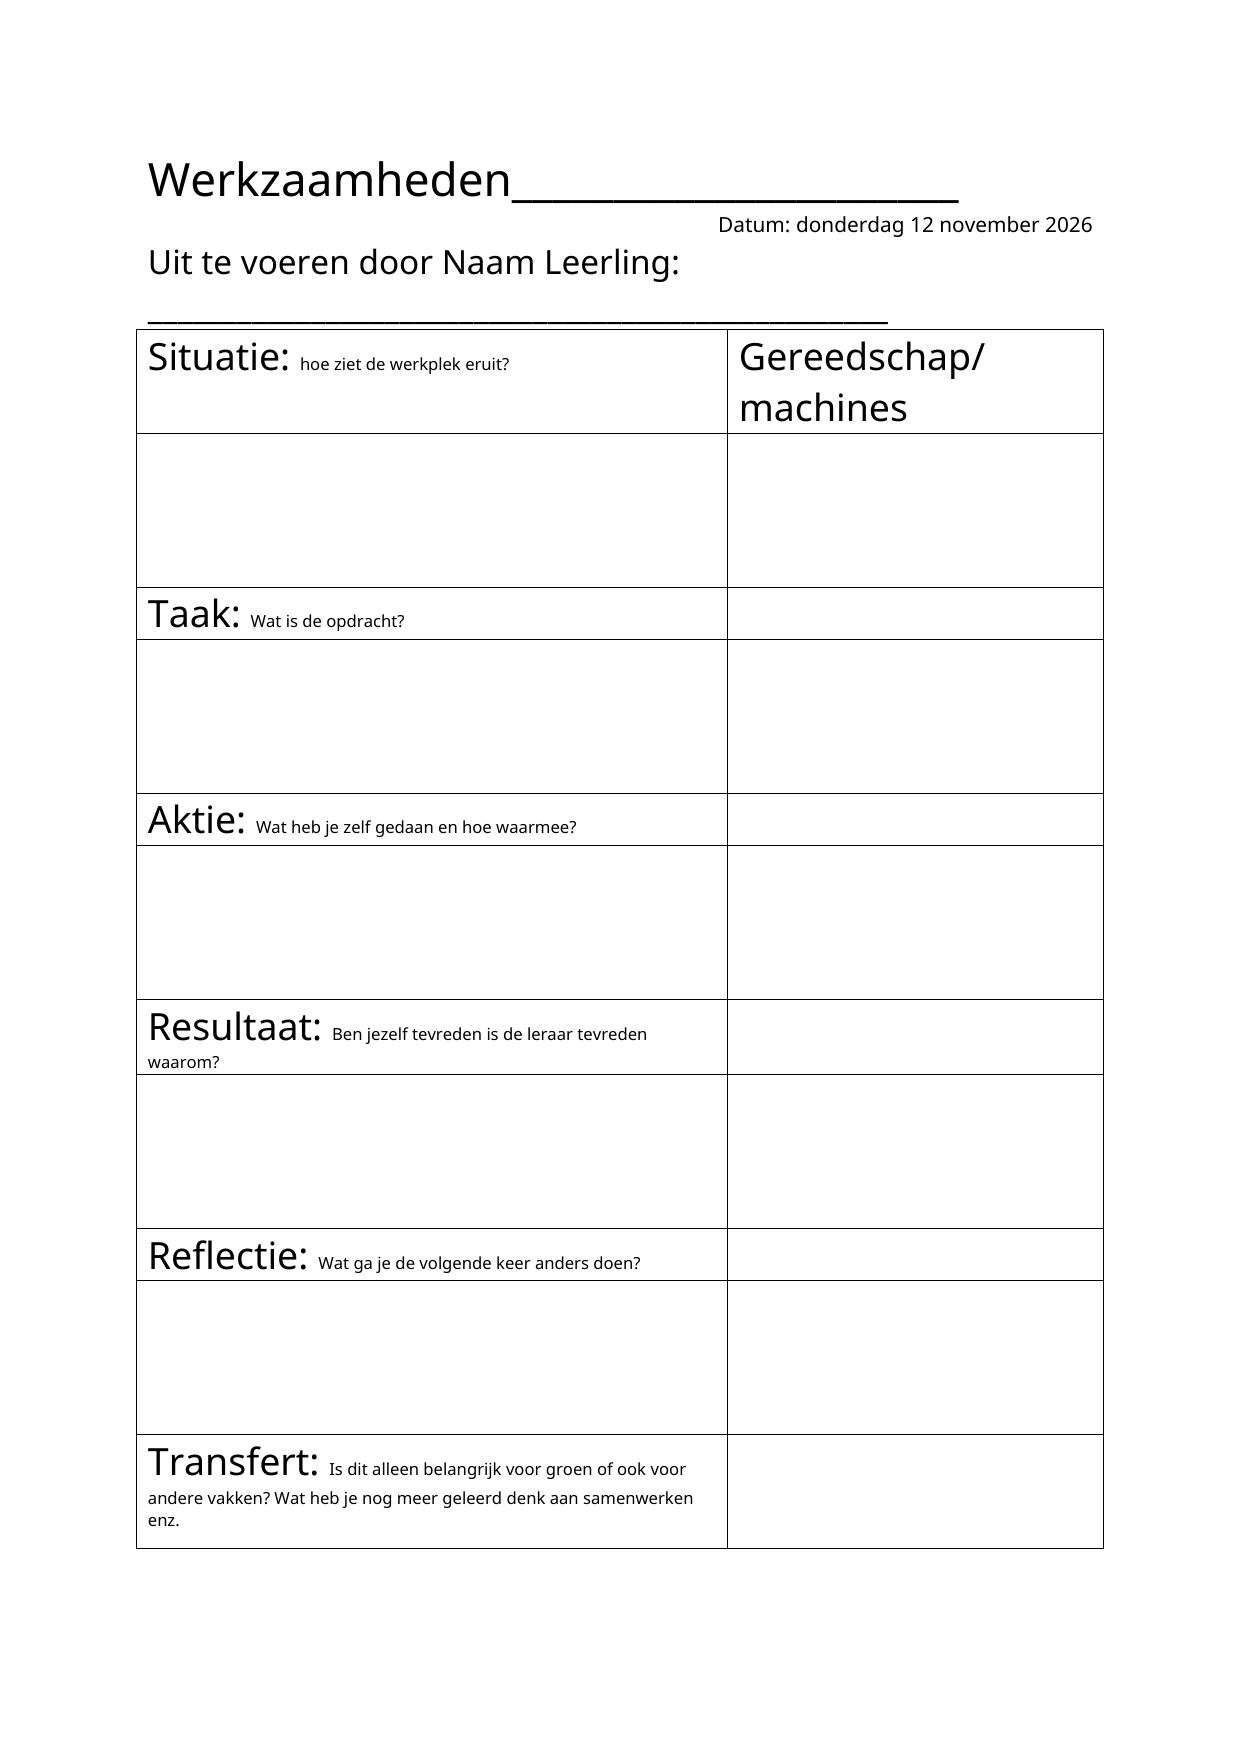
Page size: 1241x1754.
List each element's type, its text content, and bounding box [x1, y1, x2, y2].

table_cell [137, 1075, 727, 1228]
table_header Gereedschap/ machines [728, 330, 1103, 432]
table_cell [728, 1229, 1103, 1280]
table_cell [728, 1435, 1103, 1547]
table_cell [728, 794, 1103, 845]
table_header Situatie: hoe ziet de werkplek eruit? [137, 330, 727, 432]
table_cell [728, 846, 1103, 999]
table_cell [728, 1281, 1103, 1434]
table_cell [728, 1000, 1103, 1074]
table_cell [728, 434, 1103, 587]
table_cell [728, 1075, 1103, 1228]
text __________________________________________________ [148, 284, 1093, 329]
table_cell [728, 588, 1103, 639]
text Werkzaamheden______________________ [148, 148, 1093, 210]
table_cell Resultaat: Ben jezelf tevreden is de leraar tevreden waarom? [137, 1000, 727, 1074]
table_cell Reflectie: Wat ga je de volgende keer anders doen? [137, 1229, 727, 1280]
text Datum: maandag 23 september 2013 [148, 210, 1093, 238]
table_cell [137, 1281, 727, 1434]
table_cell Transfert: Is dit alleen belangrijk voor groen of ook voor andere vakken? Wat heb je nog meer geleerd denk aan samenwerken enz. [137, 1435, 727, 1547]
table_cell [137, 434, 727, 587]
table_cell [728, 640, 1103, 793]
table_cell Taak: Wat is de opdracht? [137, 588, 727, 639]
table_cell [137, 846, 727, 999]
table_cell [137, 640, 727, 793]
text Uit te voeren door Naam Leerling: [148, 238, 1093, 284]
table_cell Aktie: Wat heb je zelf gedaan en hoe waarmee? [137, 794, 727, 845]
